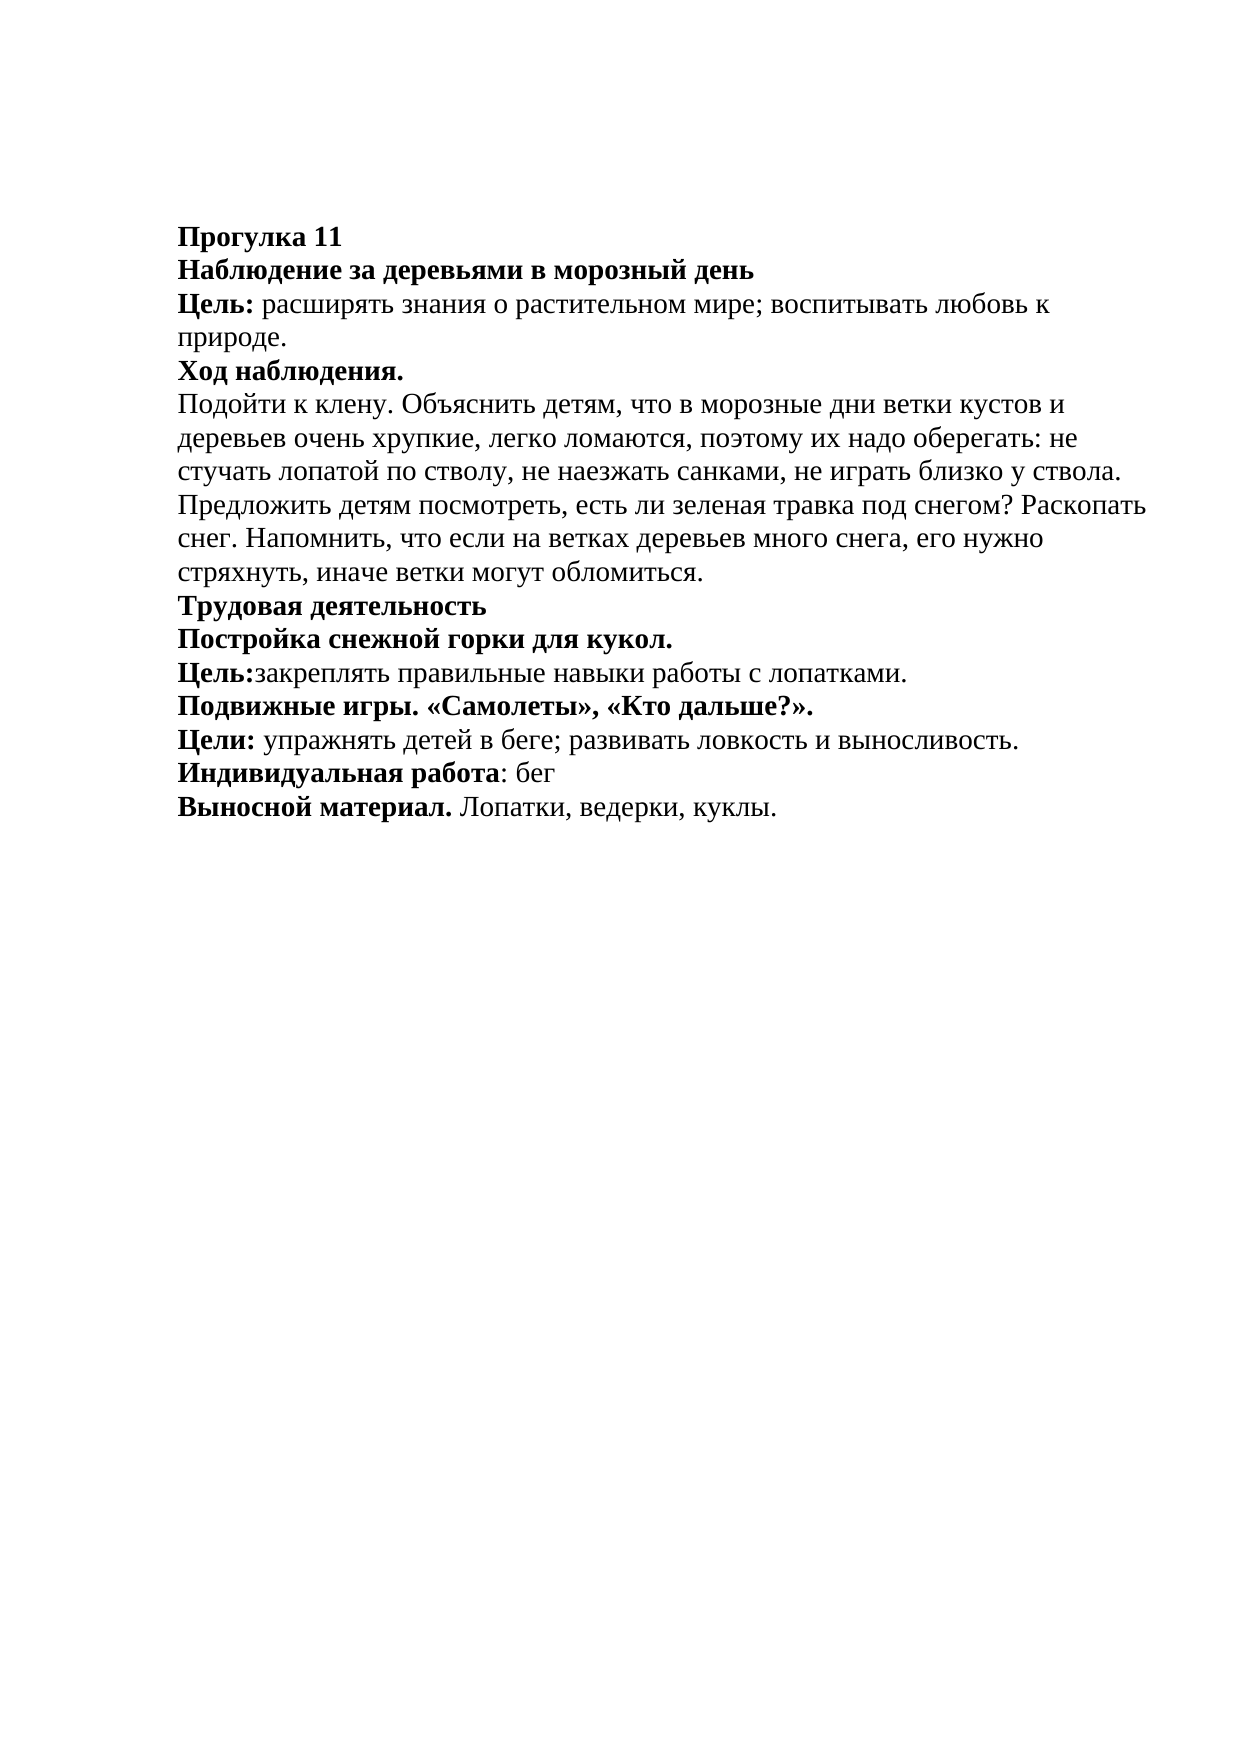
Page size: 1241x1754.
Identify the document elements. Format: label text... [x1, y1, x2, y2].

text Индивидуальная работа: бег [177, 755, 1152, 789]
text Цели: упражнять детей в беге; развивать ловкость и выносливость. [177, 722, 1152, 755]
text Цель: расширять знания о растительном мире; воспитывать любовь к природе. [177, 286, 1152, 353]
text Ход наблюдения. [177, 353, 1152, 386]
text Прогулка 11 [177, 219, 1152, 252]
text Выносной материал. Лопатки, ведерки, куклы. [177, 789, 1152, 822]
text Подойти к клену. Объяснить детям, что в морозные дни ветки кустов и деревьев очень хрупкие, легко ломаются, поэтому их надо оберегать: не стучать лопатой по стволу, не наезжать санками, не играть близко у ствола. Предложить детям посмотреть, есть ли зеленая травка под снегом? Раскопать снег. Напомнить, что если на ветках деревьев много снега, его нужно стряхнуть, иначе ветки могут обломиться. [177, 386, 1152, 588]
text Наблюдение за деревьями в морозный день [177, 252, 1152, 286]
text Трудовая деятельность [177, 588, 1152, 621]
text Цель:закреплять правильные навыки работы с лопатками. [177, 655, 1152, 688]
text Подвижные игры. «Самолеты», «Кто дальше?». [177, 688, 1152, 722]
text Постройка снежной горки для кукол. [177, 621, 1152, 655]
